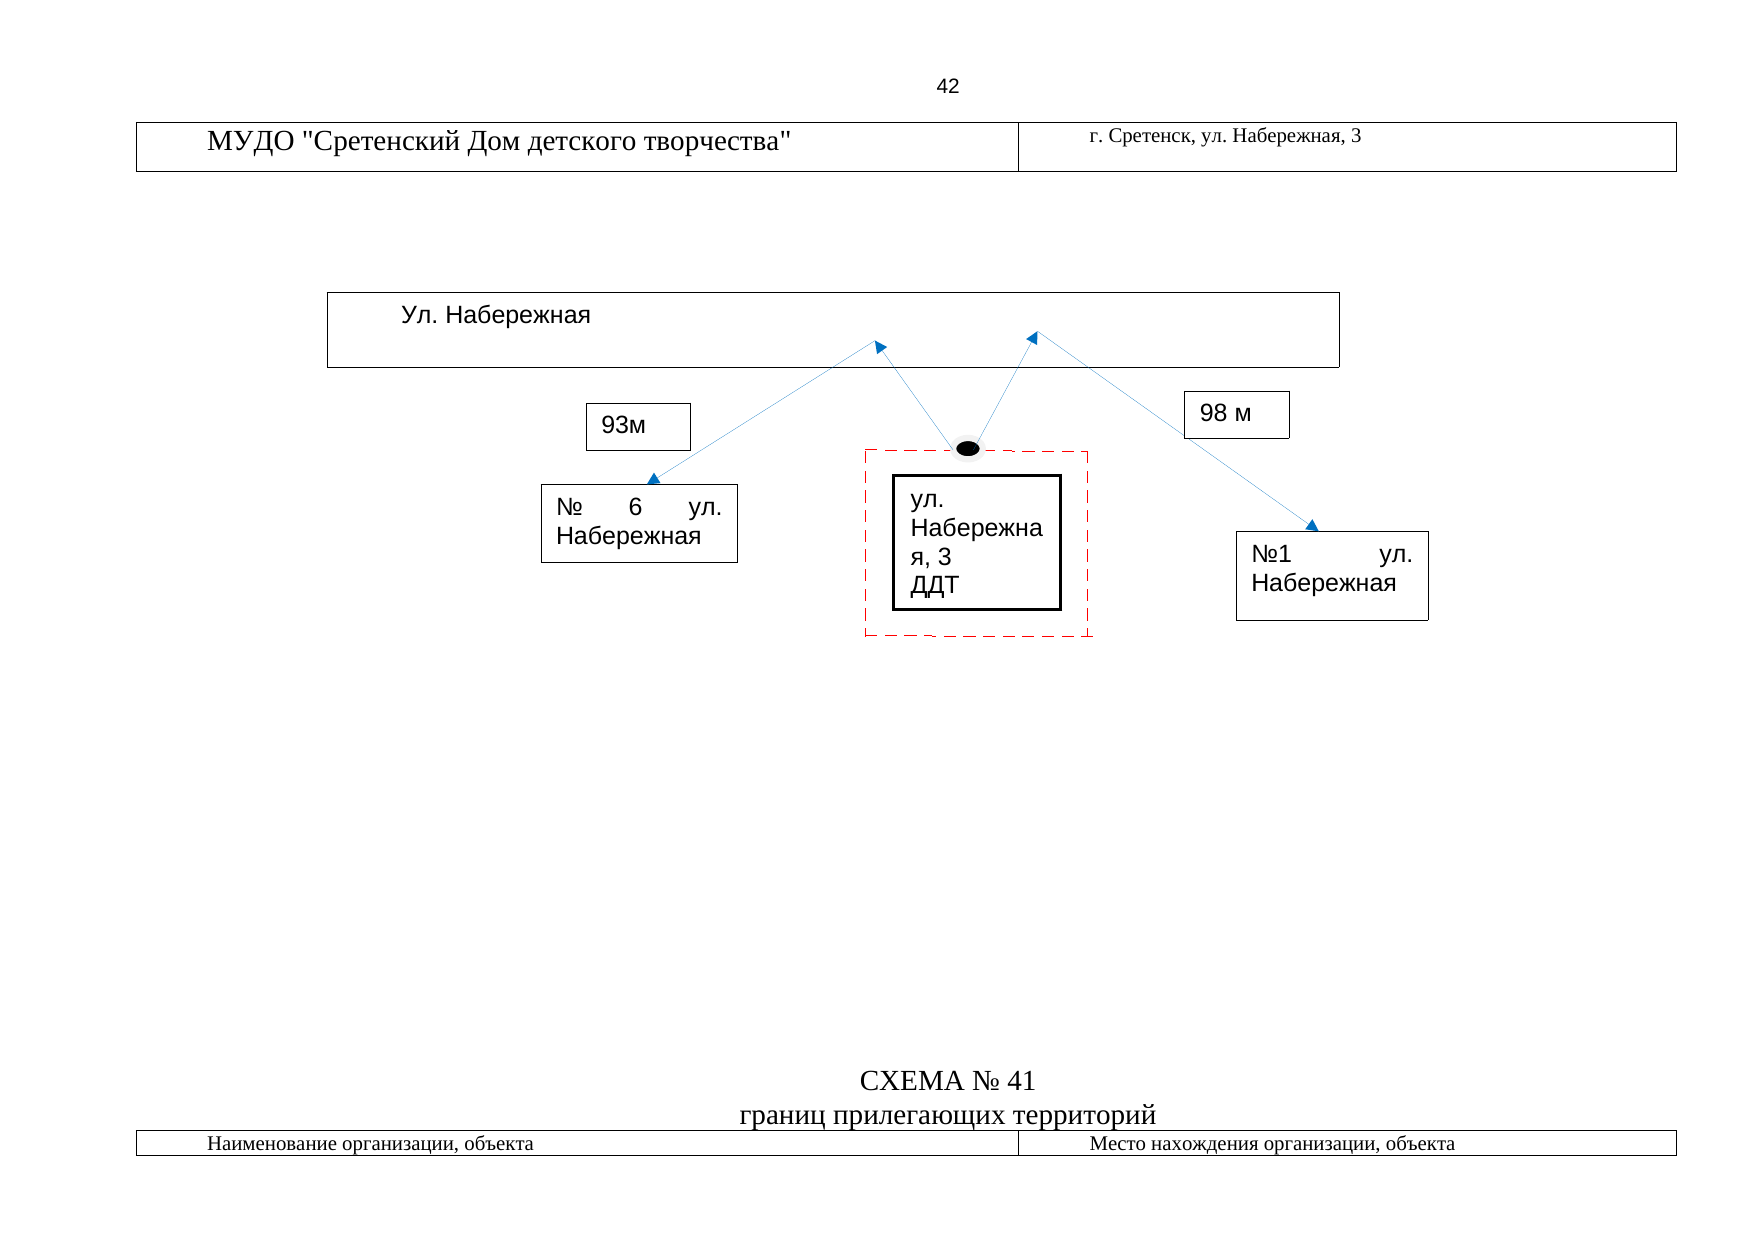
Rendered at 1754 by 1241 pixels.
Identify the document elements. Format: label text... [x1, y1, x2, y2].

text СХЕМА № 41 [148, 1063, 1689, 1097]
text границ прилегающих территорий [148, 1097, 1689, 1130]
table_cell МУДО "Сретенский Дом детского творчества" [137, 123, 1018, 171]
table_header Место нахождения организации, объекта [1019, 1131, 1676, 1155]
table_cell г. Сретенск, ул. Набережная, 3 [1019, 123, 1676, 171]
table_header Наименование организации, объекта [137, 1131, 1018, 1155]
